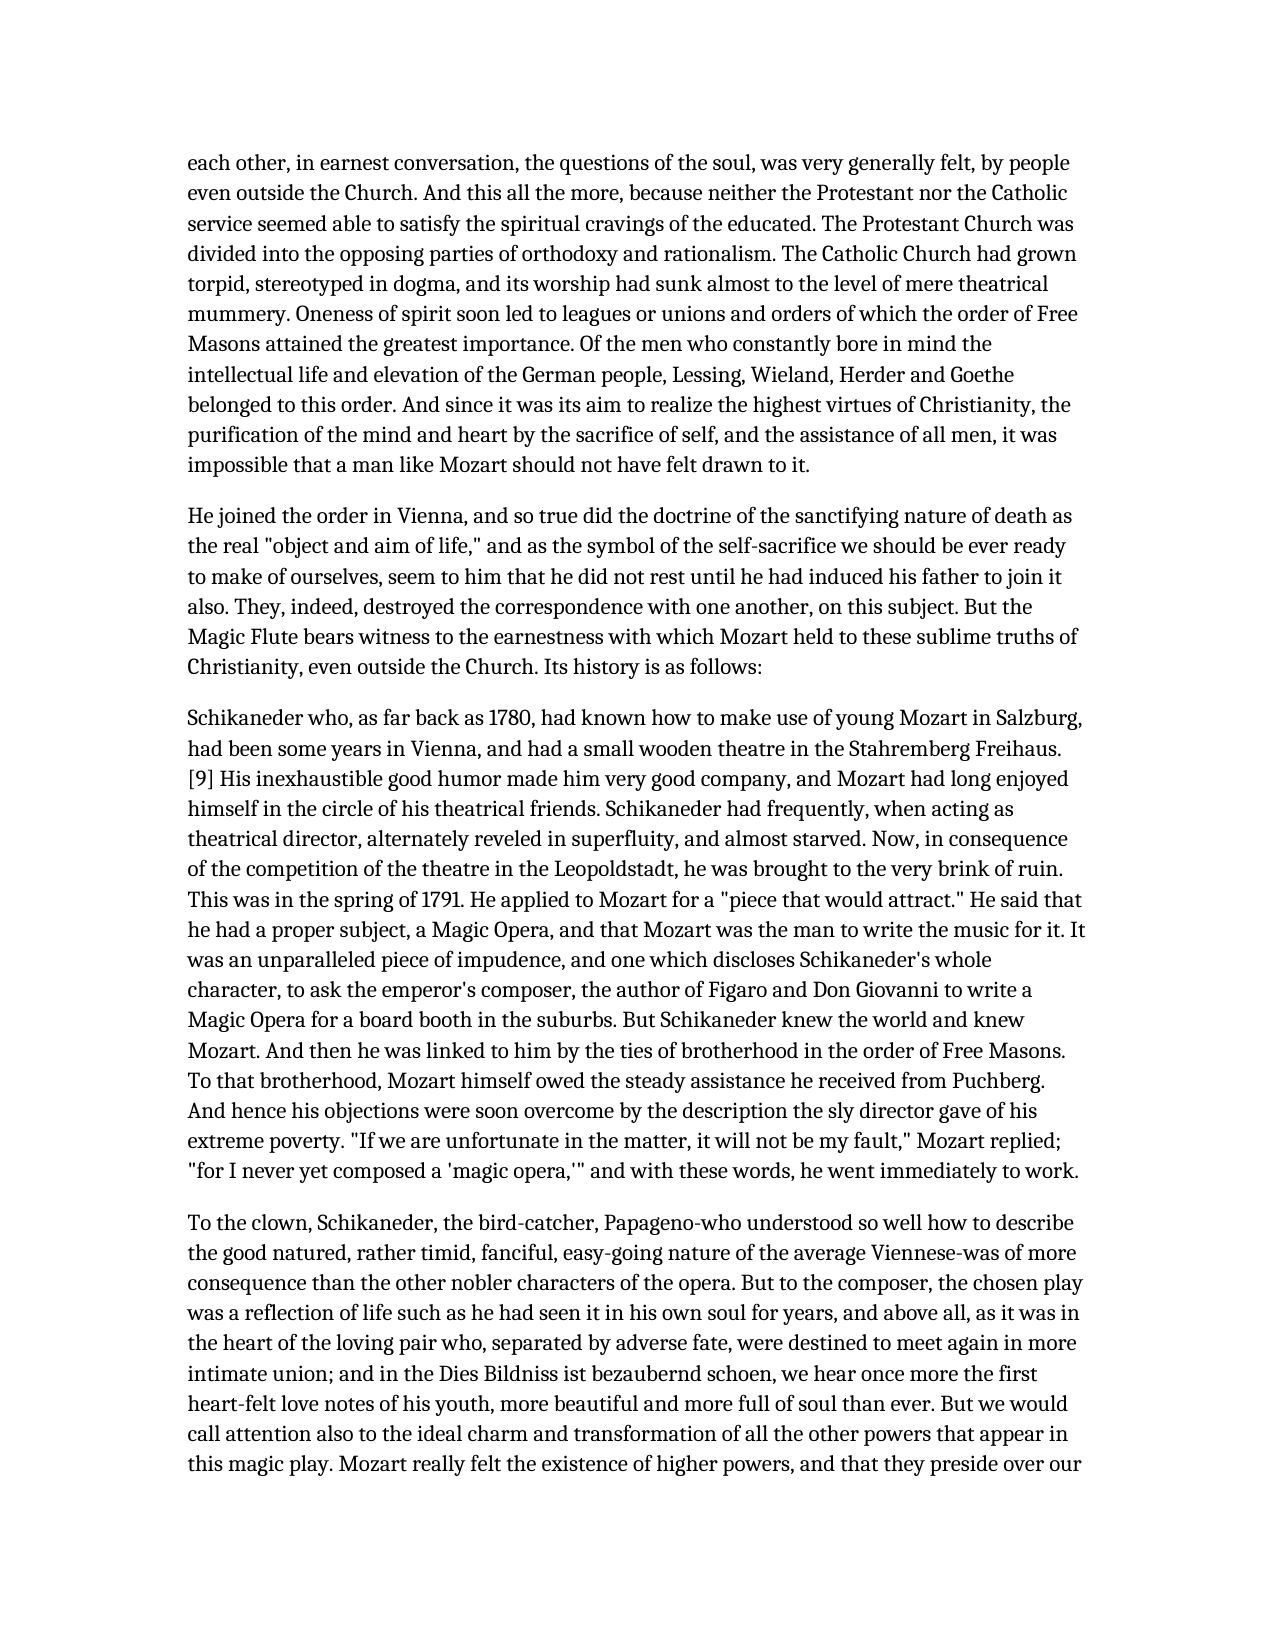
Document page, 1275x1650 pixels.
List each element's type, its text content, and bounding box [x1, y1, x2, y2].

text He joined the order in Vienna, and so true did the doctrine of the sanctifying nature of death as the real "object and aim of life," and as the symbol of the self-sacrifice we should be ever ready to make of ourselves, seem to him that he did not rest until he had induced his father to join it also. They, indeed, destroyed the correspondence with one another, on this subject. But the Magic Flute bears witness to the earnestness with which Mozart held to these sublime truths of Christianity, even outside the Church. Its history is as follows: [187, 503, 1087, 681]
text Schikaneder who, as far back as 1780, had known how to make use of young Mozart in Salzburg, had been some years in Vienna, and had a small wooden theatre in the Stahremberg Freihaus.[9] His inexhaustible good humor made him very good company, and Mozart had long enjoyed himself in the circle of his theatrical friends. Schikaneder had frequently, when acting as theatrical director, alternately reveled in superfluity, and almost starved. Now, in consequence of the competition of the theatre in the Leopoldstadt, he was brought to the very brink of ruin. This was in the spring of 1791. He applied to Mozart for a "piece that would attract." He said that he had a proper subject, a Magic Opera, and that Mozart was the man to write the music for it. It was an unparalleled piece of impudence, and one which discloses Schikaneder's whole character, to ask the emperor's composer, the author of Figaro and Don Giovanni to write a Magic Opera for a board booth in the suburbs. But Schikaneder knew the world and knew Mozart. And then he was linked to him by the ties of brotherhood in the order of Free Masons. To that brotherhood, Mozart himself owed the steady assistance he received from Puchberg. And hence his objections were soon overcome by the description the sly director gave of his extreme poverty. "If we are unfortunate in the matter, it will not be my fault," Mozart replied; "for I never yet composed a 'magic opera,'" and with these words, he went immediately to work. [187, 705, 1087, 1185]
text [187, 1209, 1087, 1477]
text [187, 150, 1087, 478]
